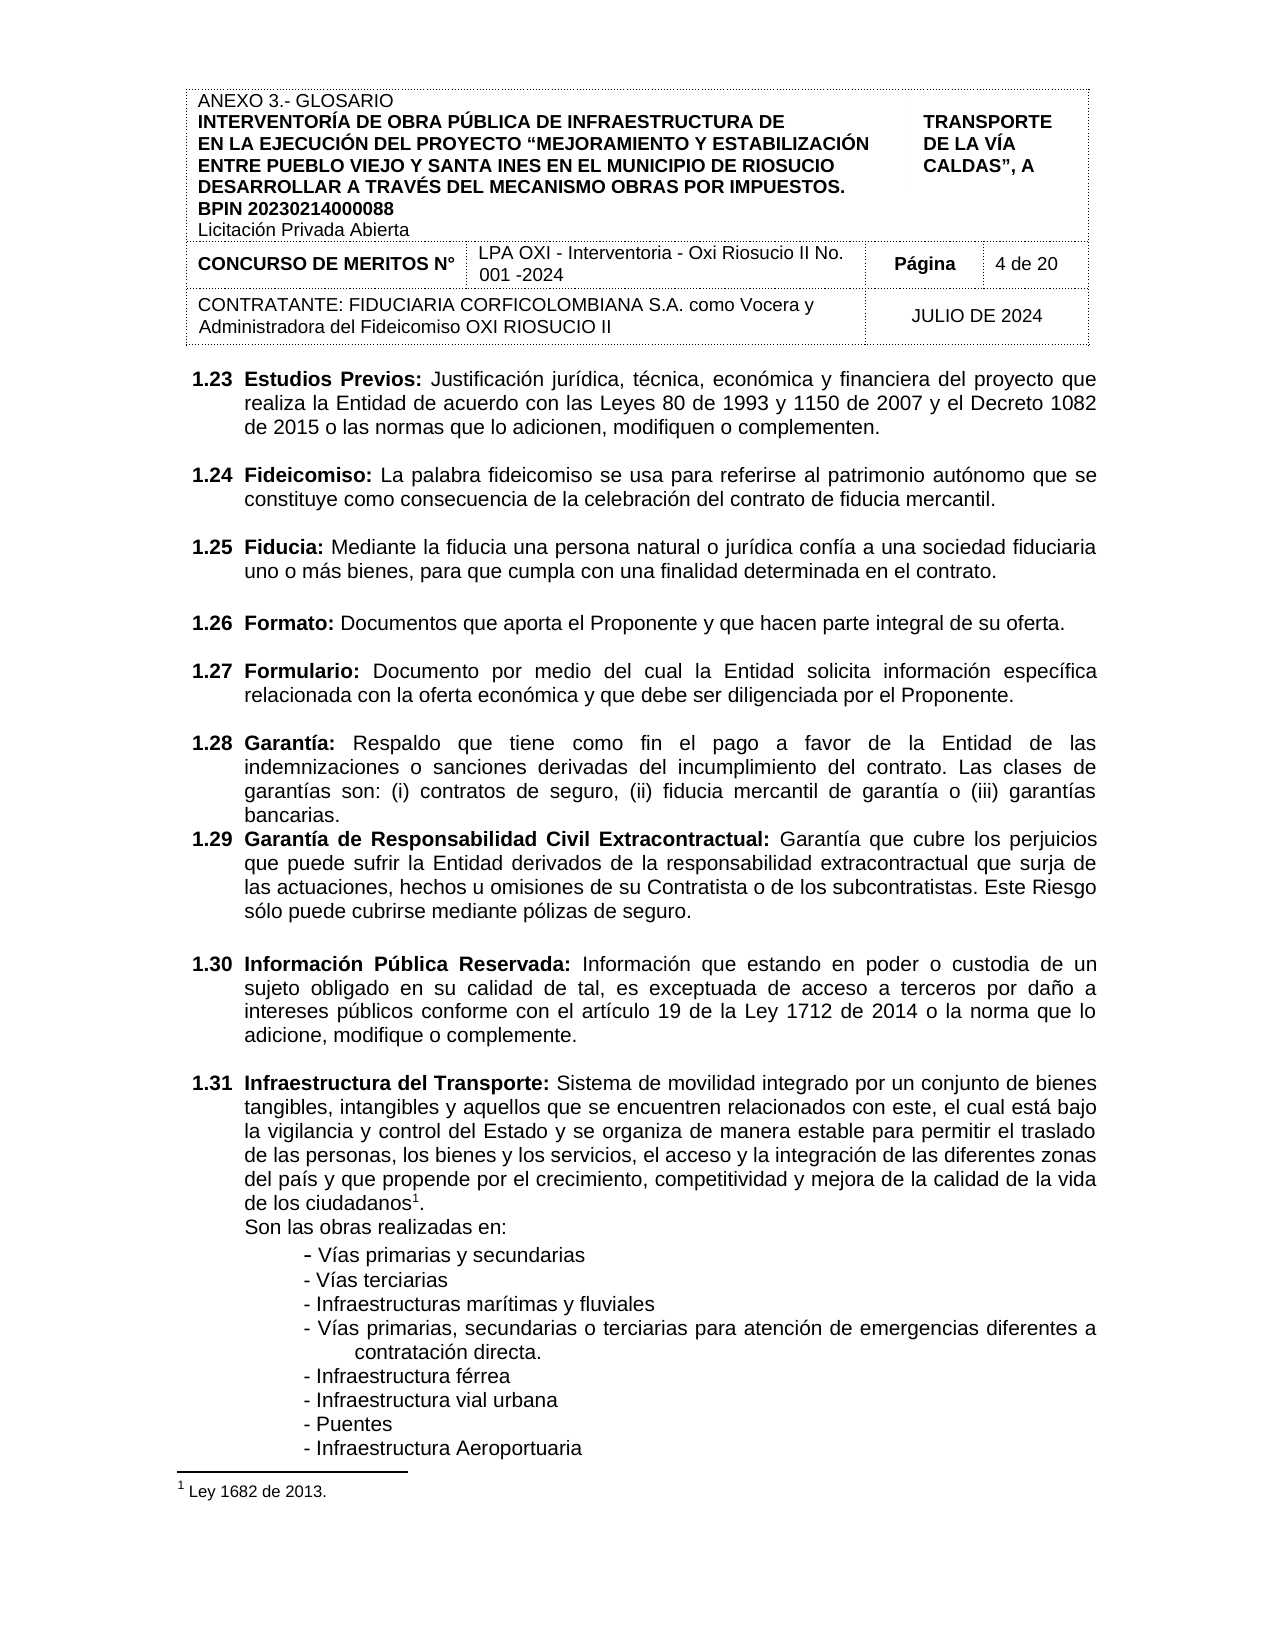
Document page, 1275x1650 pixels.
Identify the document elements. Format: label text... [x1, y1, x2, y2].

list Garantía de Responsabilidad Civil Extracontractual: Garantía que cubre los perjuicios que puede sufrir la Entidad derivados de la responsabilidad extracontractual que surja de las actuaciones, hechos u omisiones de su Contratista o de los subcontratistas. Este Riesgo sólo puede cubrirse mediante pólizas de seguro. [192, 827, 1098, 923]
list Fiducia: Mediante la fiducia una persona natural o jurídica confía a una sociedad fiduciaria uno o más bienes, para que cumpla con una finalidad determinada en el contrato. [192, 534, 1098, 582]
text - Infraestructura vial urbana [303, 1387, 1098, 1411]
list Estudios Previos: Justificación jurídica, técnica, económica y financiera del proyecto que realiza la Entidad de acuerdo con las Leyes 80 de 1993 y 1150 de 2007 y el Decreto 1082 de 2015 o las normas que lo adicionen, modifiquen o complementen. [192, 367, 1098, 439]
text - Infraestructura férrea [303, 1363, 1098, 1387]
text - Puentes [303, 1411, 1098, 1435]
text - Vías terciarias [303, 1268, 1098, 1292]
list Infraestructura del Transporte: Sistema de movilidad integrado por un conjunto de bienes tangibles, intangibles y aquellos que se encuentren relacionados con este, el cual está bajo la vigilancia y control del Estado y se organiza de manera estable para permitir el traslado de las personas, los bienes y los servicios, el acceso y la integración de las diferentes zonas del país y que propende por el crecimiento, competitividad y mejora de la calidad de la vida de los ciudadanos. [192, 1071, 1098, 1215]
list Fideicomiso: La palabra fideicomiso se usa para referirse al patrimonio autónomo que se constituye como consecuencia de la celebración del contrato de fiducia mercantil. [192, 463, 1098, 511]
text - Infraestructuras marítimas y fluviales [303, 1292, 1098, 1316]
list Formato: Documentos que aporta el Proponente y que hacen parte integral de su oferta. [192, 611, 1098, 635]
text - Infraestructura Aeroportuaria [303, 1435, 1098, 1459]
list Formulario: Documento por medio del cual la Entidad solicita información específica relacionada con la oferta económica y que debe ser diligenciada por el Proponente. [192, 659, 1098, 707]
list Garantía: Respaldo que tiene como fin el pago a favor de la Entidad de las indemnizaciones o sanciones derivadas del incumplimiento del contrato. Las clases de garantías son: (i) contratos de seguro, (ii) fiducia mercantil de garantía o (iii) garantías bancarias. [192, 731, 1098, 827]
text Son las obras realizadas en: [244, 1215, 1098, 1239]
list Información Pública Reservada: Información que estando en poder o custodia de un sujeto obligado en su calidad de tal, es exceptuada de acceso a terceros por daño a intereses públicos conforme con el artículo 19 de la Ley 1712 de 2014 o la norma que lo adicione, modifique o complemente. [192, 951, 1098, 1047]
text - Vías primarias, secundarias o terciarias para atención de emergencias diferentes a contratación directa. [303, 1316, 1098, 1363]
text - Vías primarias y secundarias [303, 1239, 1098, 1268]
